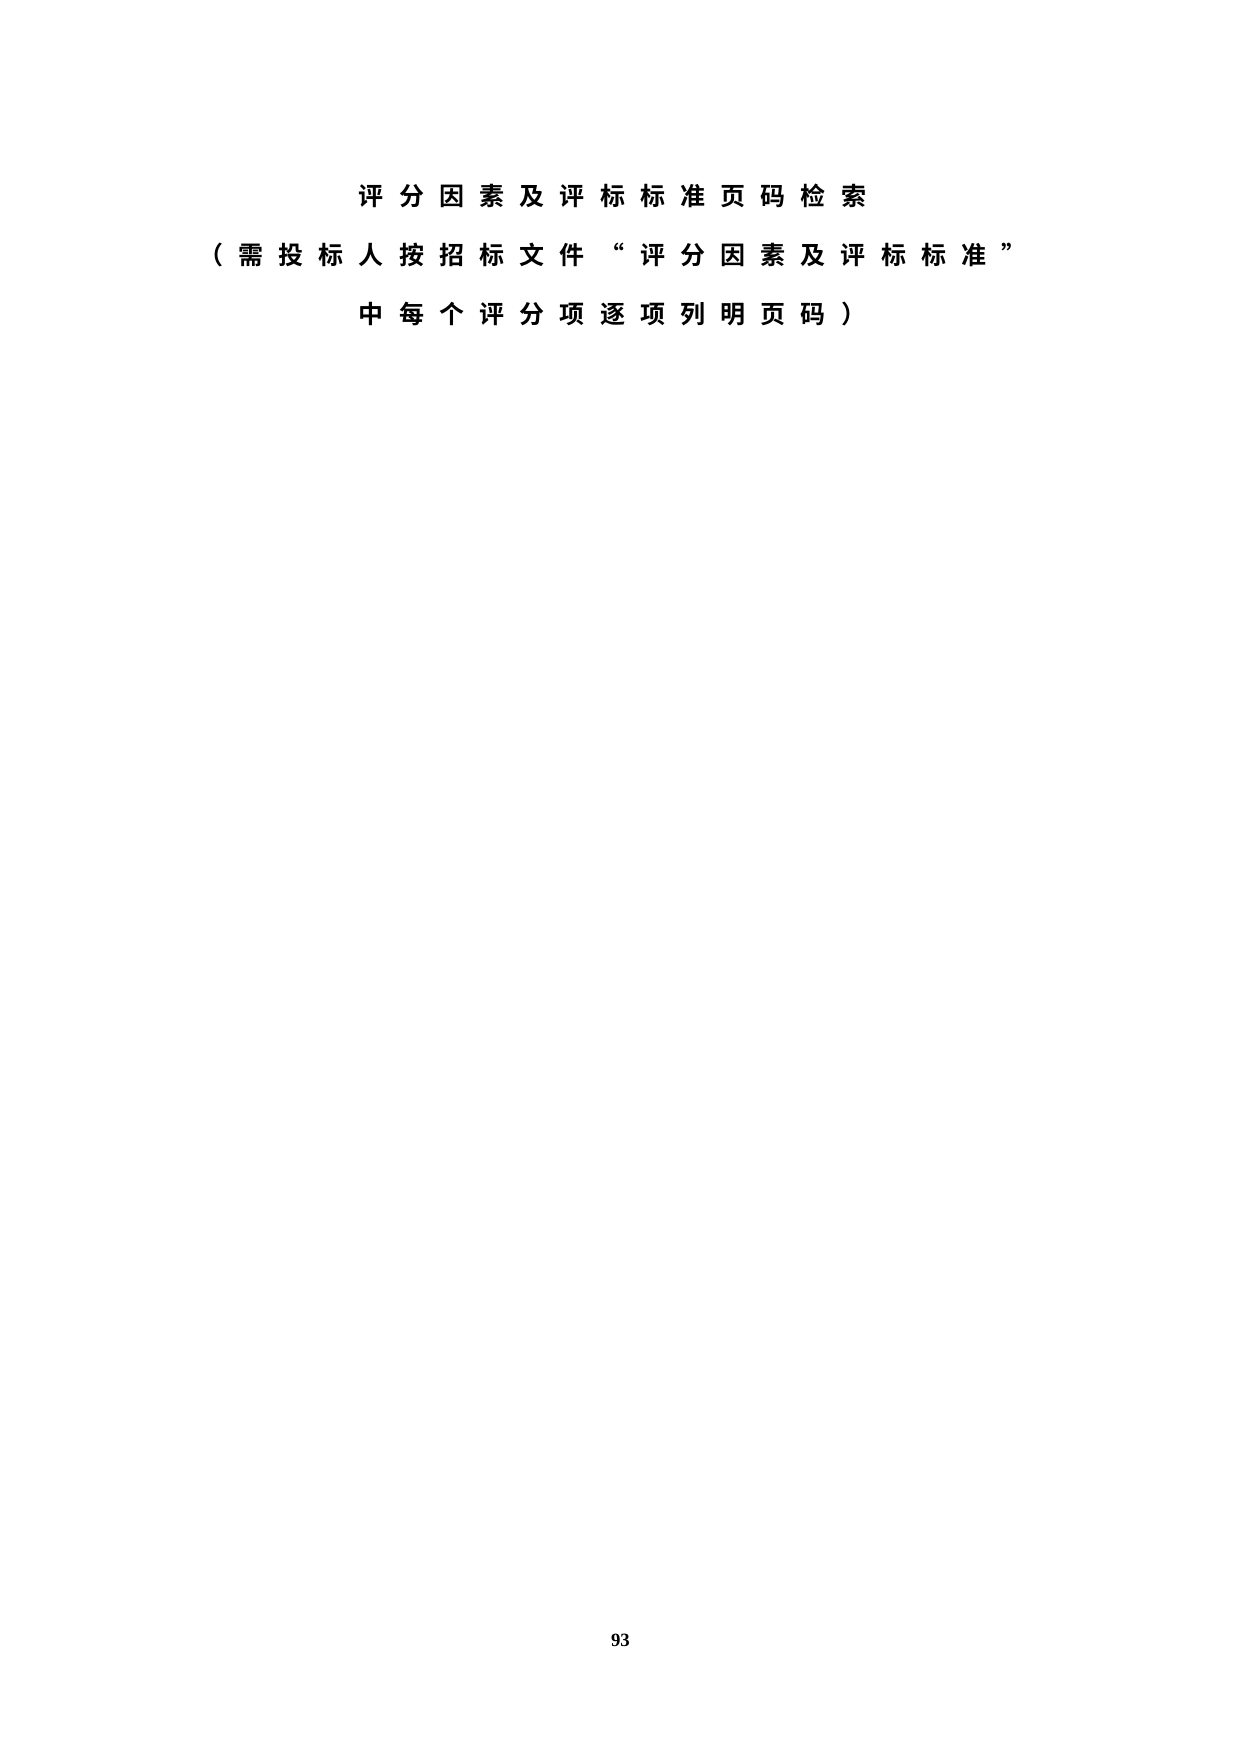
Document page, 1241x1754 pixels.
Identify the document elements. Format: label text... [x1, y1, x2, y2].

text 评分因素及评标标准页码检索 [188, 164, 1052, 224]
text （需投标人按招标文件“评分因素及评标标准”中每个评分项逐项列明页码） [188, 224, 1052, 343]
